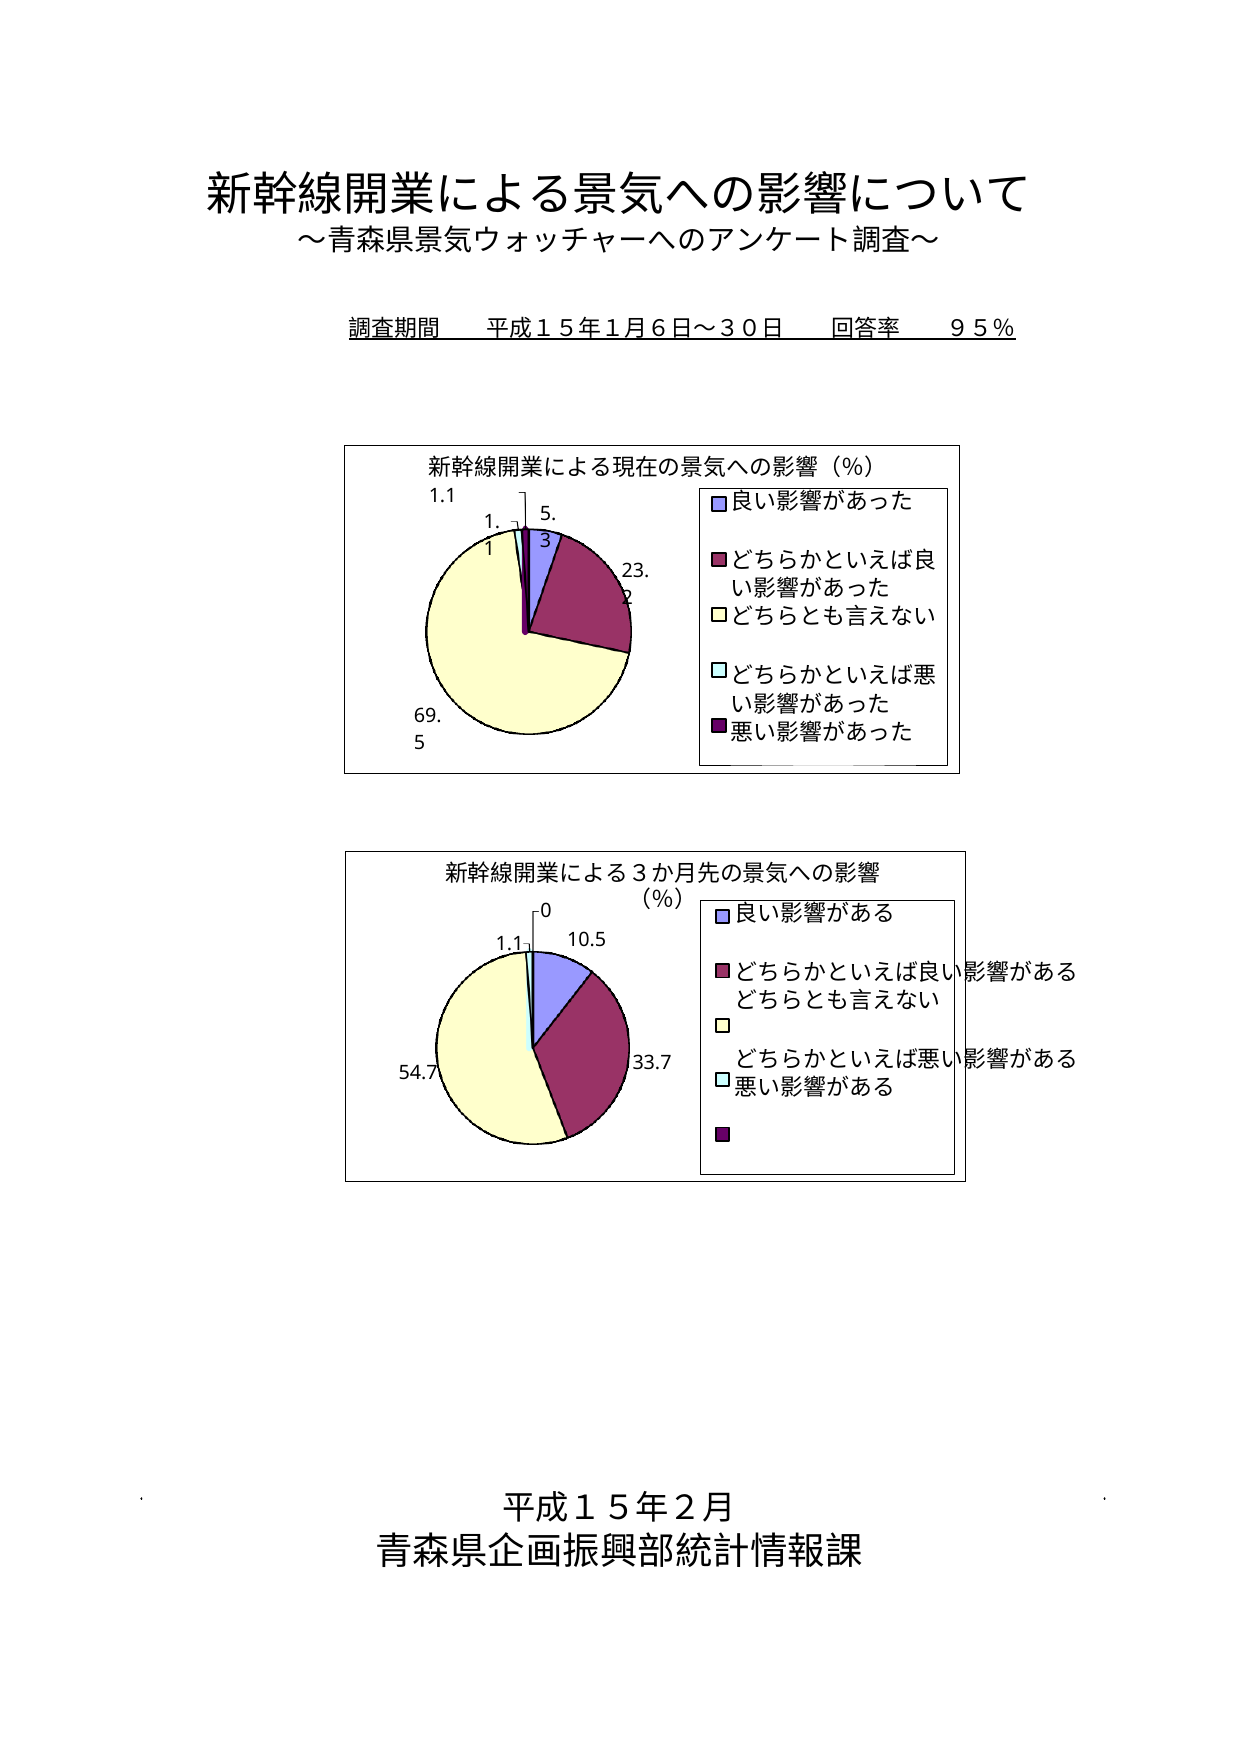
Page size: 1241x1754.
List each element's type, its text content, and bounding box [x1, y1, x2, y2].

text 青森県企画振興部統計情報課 [203, 1526, 1033, 1574]
picture [425, 492, 632, 735]
subtitle ～青森県景気ウォッチャーへのアンケート調査～ [203, 222, 1033, 257]
text 新幹線開業による景気への影響について [203, 165, 1033, 222]
text 調査期間 平成１５年１月６日～３０日 回答率 ９５％ [349, 312, 1117, 344]
text 平成１５年２月 [203, 1494, 1033, 1526]
picture [435, 911, 630, 1145]
